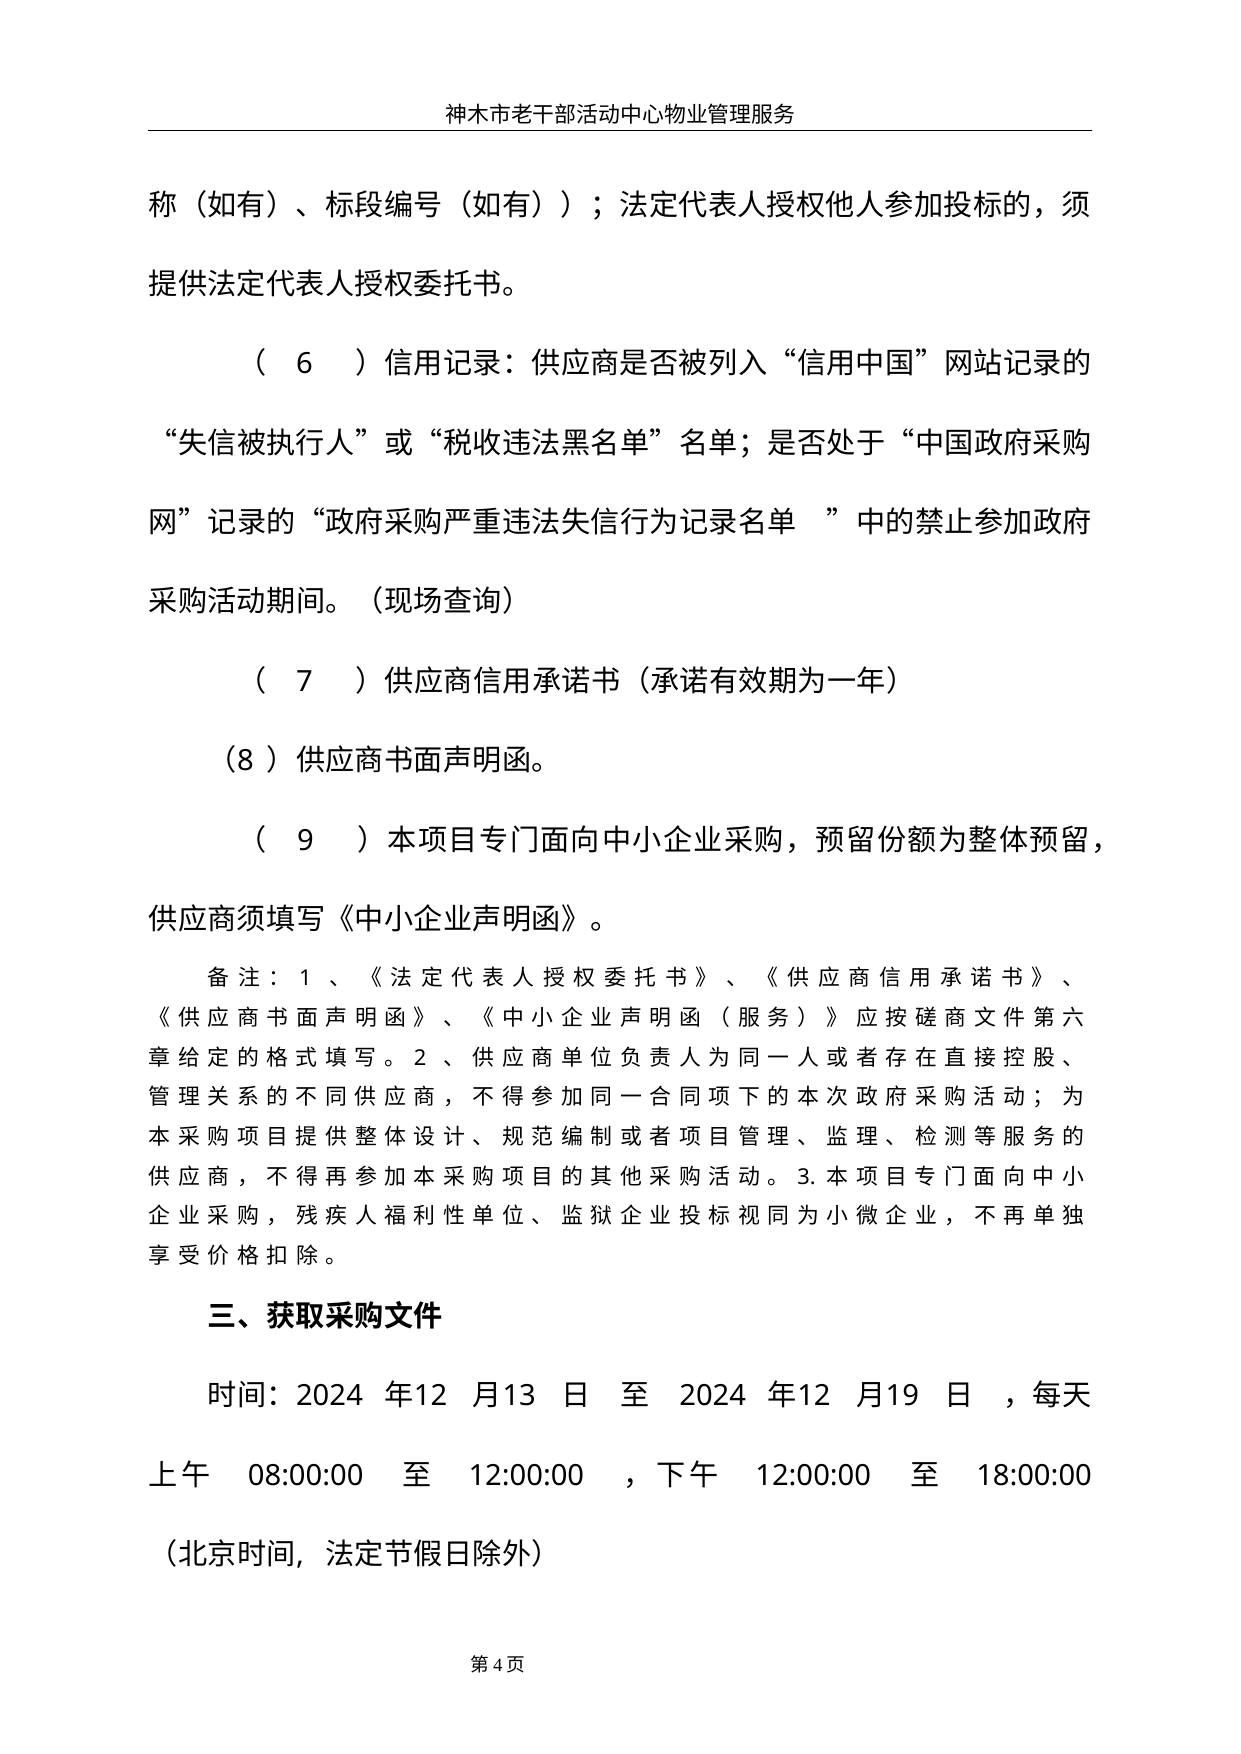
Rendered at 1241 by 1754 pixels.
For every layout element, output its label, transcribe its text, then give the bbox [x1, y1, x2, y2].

text （8）供应商书面声明函。 [148, 718, 1092, 798]
text （7）供应商信用承诺书（承诺有效期为一年） [148, 639, 1092, 718]
text 三、获取采购文件 [148, 1274, 1092, 1353]
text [148, 163, 1092, 321]
text 时间：2024年12月13日 至 2024年12月19日 ，每天上午 08:00:00 至 12:00:00 ，下午 12:00:00 至 18:00:00 （北京时间,法定节假日除外） [148, 1353, 1092, 1591]
text 备注：1、《法定代表人授权委托书》、《供应商信用承诺书》、《供应商书面声明函》、《中小企业声明函（服务）》应按磋商文件第六章给定的格式填写。2、供应商单位负责人为同一人或者存在直接控股、管理关系的不同供应商，不得参加同一合同项下的本次政府采购活动；为本采购项目提供整体设计、规范编制或者项目管理、监理、检测等服务的供应商，不得再参加本采购项目的其他采购活动。3. 本项目专门面向中小企业采购，残疾人福利性单位、监狱企业投标视同为小微企业，不再单独享受价格扣除。 [148, 956, 1092, 1274]
text （6）信用记录：供应商是否被列入“信用中国”网站记录的“失信被执行人”或“税收违法黑名单”名单；是否处于“中国政府采购网”记录的“政府采购严重违法失信行为记录名单 ”中的禁止参加政府采购活动期间。（现场查询） [148, 321, 1092, 639]
text （9）本项目专门面向中小企业采购，预留份额为整体预留，供应商须填写《中小企业声明函》。 [148, 798, 1092, 956]
